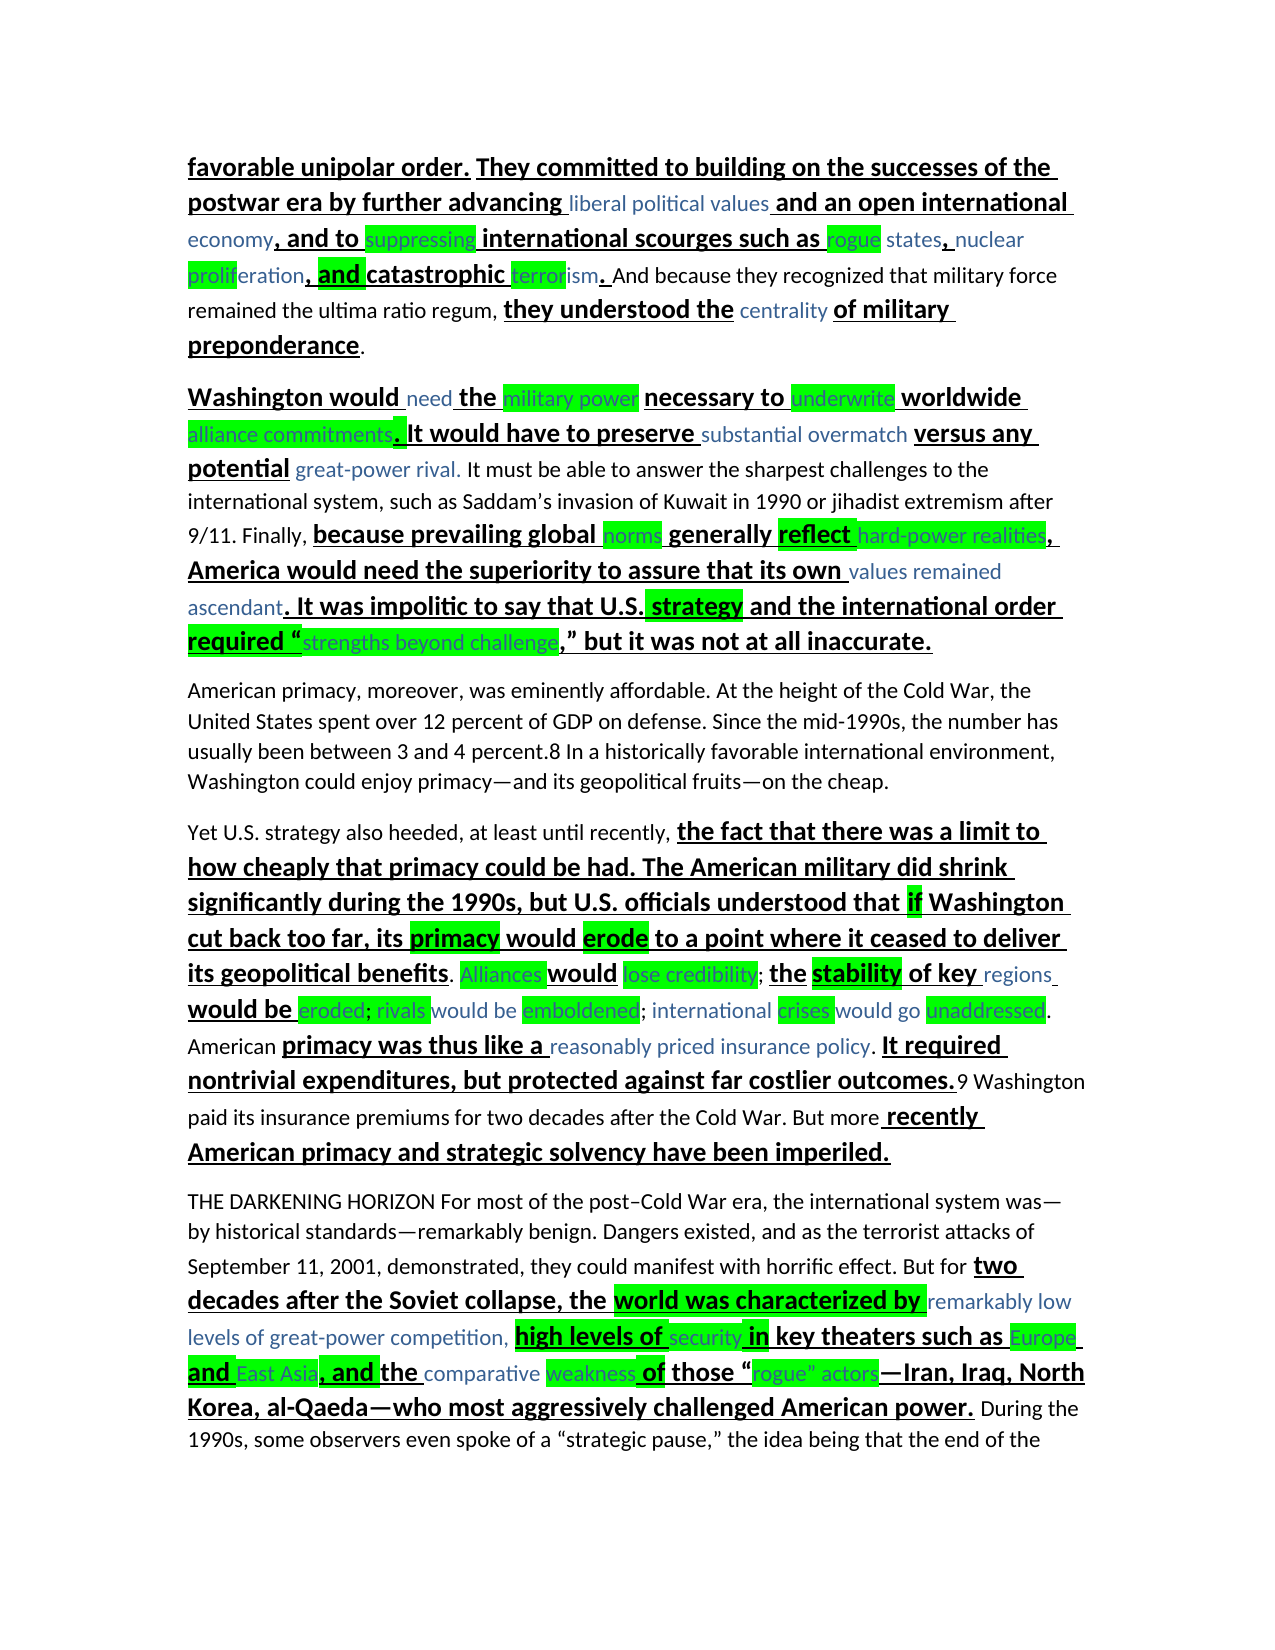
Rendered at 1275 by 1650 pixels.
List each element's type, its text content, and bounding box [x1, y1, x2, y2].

text Washington would need the military power necessary to underwrite worldwide alliance commitments. It would have to preserve substantial overmatch versus any potential great-power rival. It must be able to answer the sharpest challenges to the international system, such as Saddam’s invasion of Kuwait in 1990 or jihadist extremism after 9/11. Finally, because prevailing global norms generally reflect hard-power realities, America would need the superiority to assure that its own values remained ascendant. It was impolitic to say that U.S. strategy and the international order required “strengths beyond challenge,” but it was not at all inaccurate. [187, 380, 1087, 657]
text American primacy, moreover, was eminently affordable. At the height of the Cold War, the United States spent over 12 percent of GDP on defense. Since the mid-1990s, the number has usually been between 3 and 4 percent.8 In a historically favorable international environment, Washington could enjoy primacy—and its geopolitical fruits—on the cheap. [187, 677, 1087, 795]
text Yet U.S. strategy also heeded, at least until recently, the fact that there was a limit to how cheaply that primacy could be had. The American military did shrink significantly during the 1990s, but U.S. officials understood that if Washington cut back too far, its primacy would erode to a point where it ceased to deliver its geopolitical benefits. Alliances would lose credibility; the stability of key regions would be eroded; rivals would be emboldened; international crises would go unaddressed. American primacy was thus like a reasonably priced insurance policy. It required nontrivial expenditures, but protected against far costlier outcomes.9 Washington paid its insurance premiums for two decades after the Cold War. But more recently American primacy and strategic solvency have been imperiled. [187, 814, 1087, 1168]
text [187, 1187, 1087, 1454]
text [187, 150, 1087, 361]
